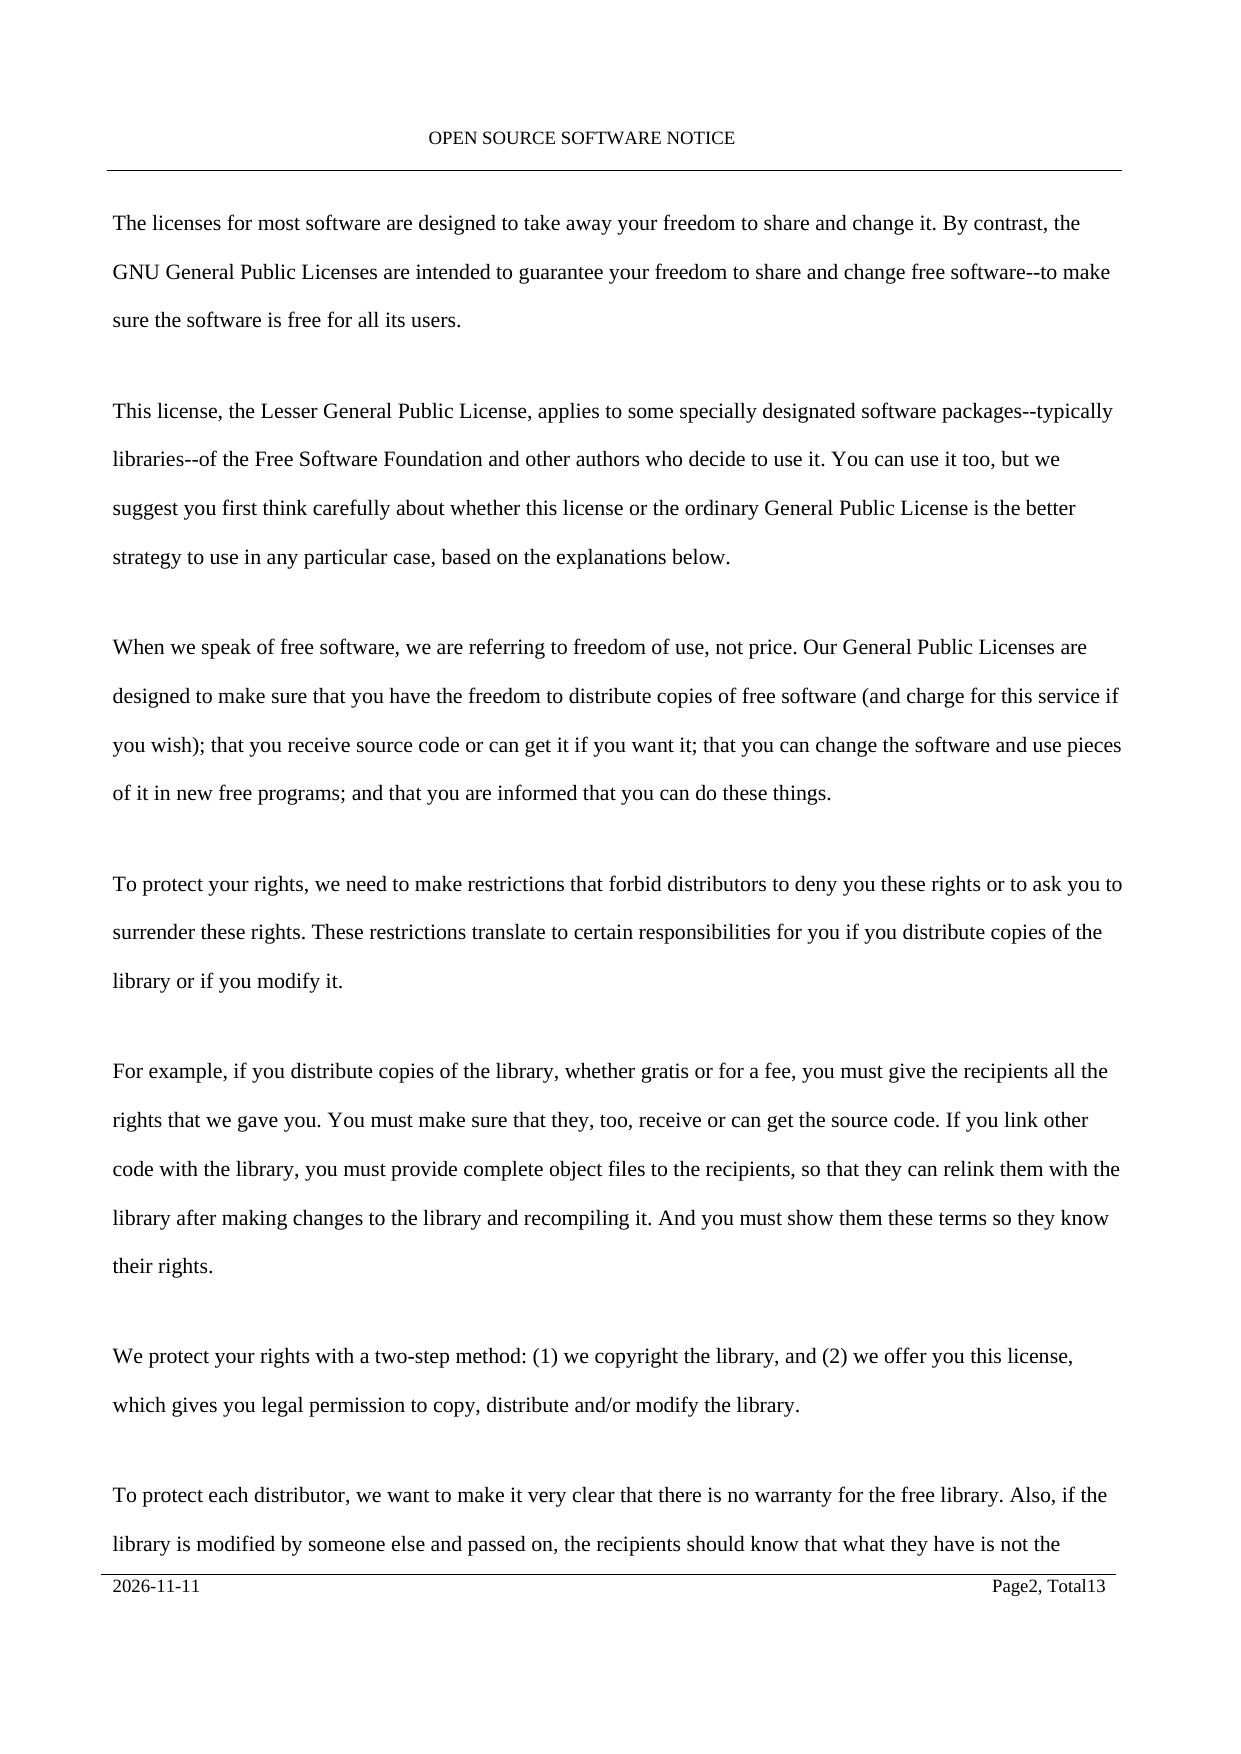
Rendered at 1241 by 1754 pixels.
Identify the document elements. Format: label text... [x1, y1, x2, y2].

text To protect your rights, we need to make restrictions that forbid distributors to deny you these rights or to ask you to surrender these rights. These restrictions translate to certain responsibilities for you if you distribute copies of the library or if you modify it. [112, 867, 1128, 997]
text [112, 1479, 1128, 1560]
text This license, the Lesser General Public License, applies to some specially designated software packages--typically libraries--of the Free Software Foundation and other authors who decide to use it. You can use it too, but we suggest you first think carefully about whether this license or the ordinary General Public License is the better strategy to use in any particular case, based on the explanations below. [112, 394, 1128, 573]
text When we speak of free software, we are referring to freedom of use, not price. Our General Public Licenses are designed to make sure that you have the freedom to distribute copies of free software (and charge for this service if you wish); that you receive source code or can get it if you want it; that you can change the software and use pieces of it in new free programs; and that you are informed that you can do these things. [112, 631, 1128, 809]
text For example, if you distribute copies of the library, whether gratis or for a fee, you must give the recipients all the rights that we gave you. You must make sure that they, too, receive or can get the source code. If you link other code with the library, you must provide complete object files to the recipients, so that they can relink them with the library after making changes to the library and recompiling it. And you must show them these terms so they know their rights. [112, 1055, 1128, 1282]
text The licenses for most software are designed to take away your freedom to share and change it. By contrast, the GNU General Public Licenses are intended to guarantee your freedom to share and change free software--to make sure the software is free for all its users. [112, 206, 1128, 336]
text We protect your rights with a two-step method: (1) we copyright the library, and (2) we offer you this license, which gives you legal permission to copy, distribute and/or modify the library. [112, 1340, 1128, 1421]
